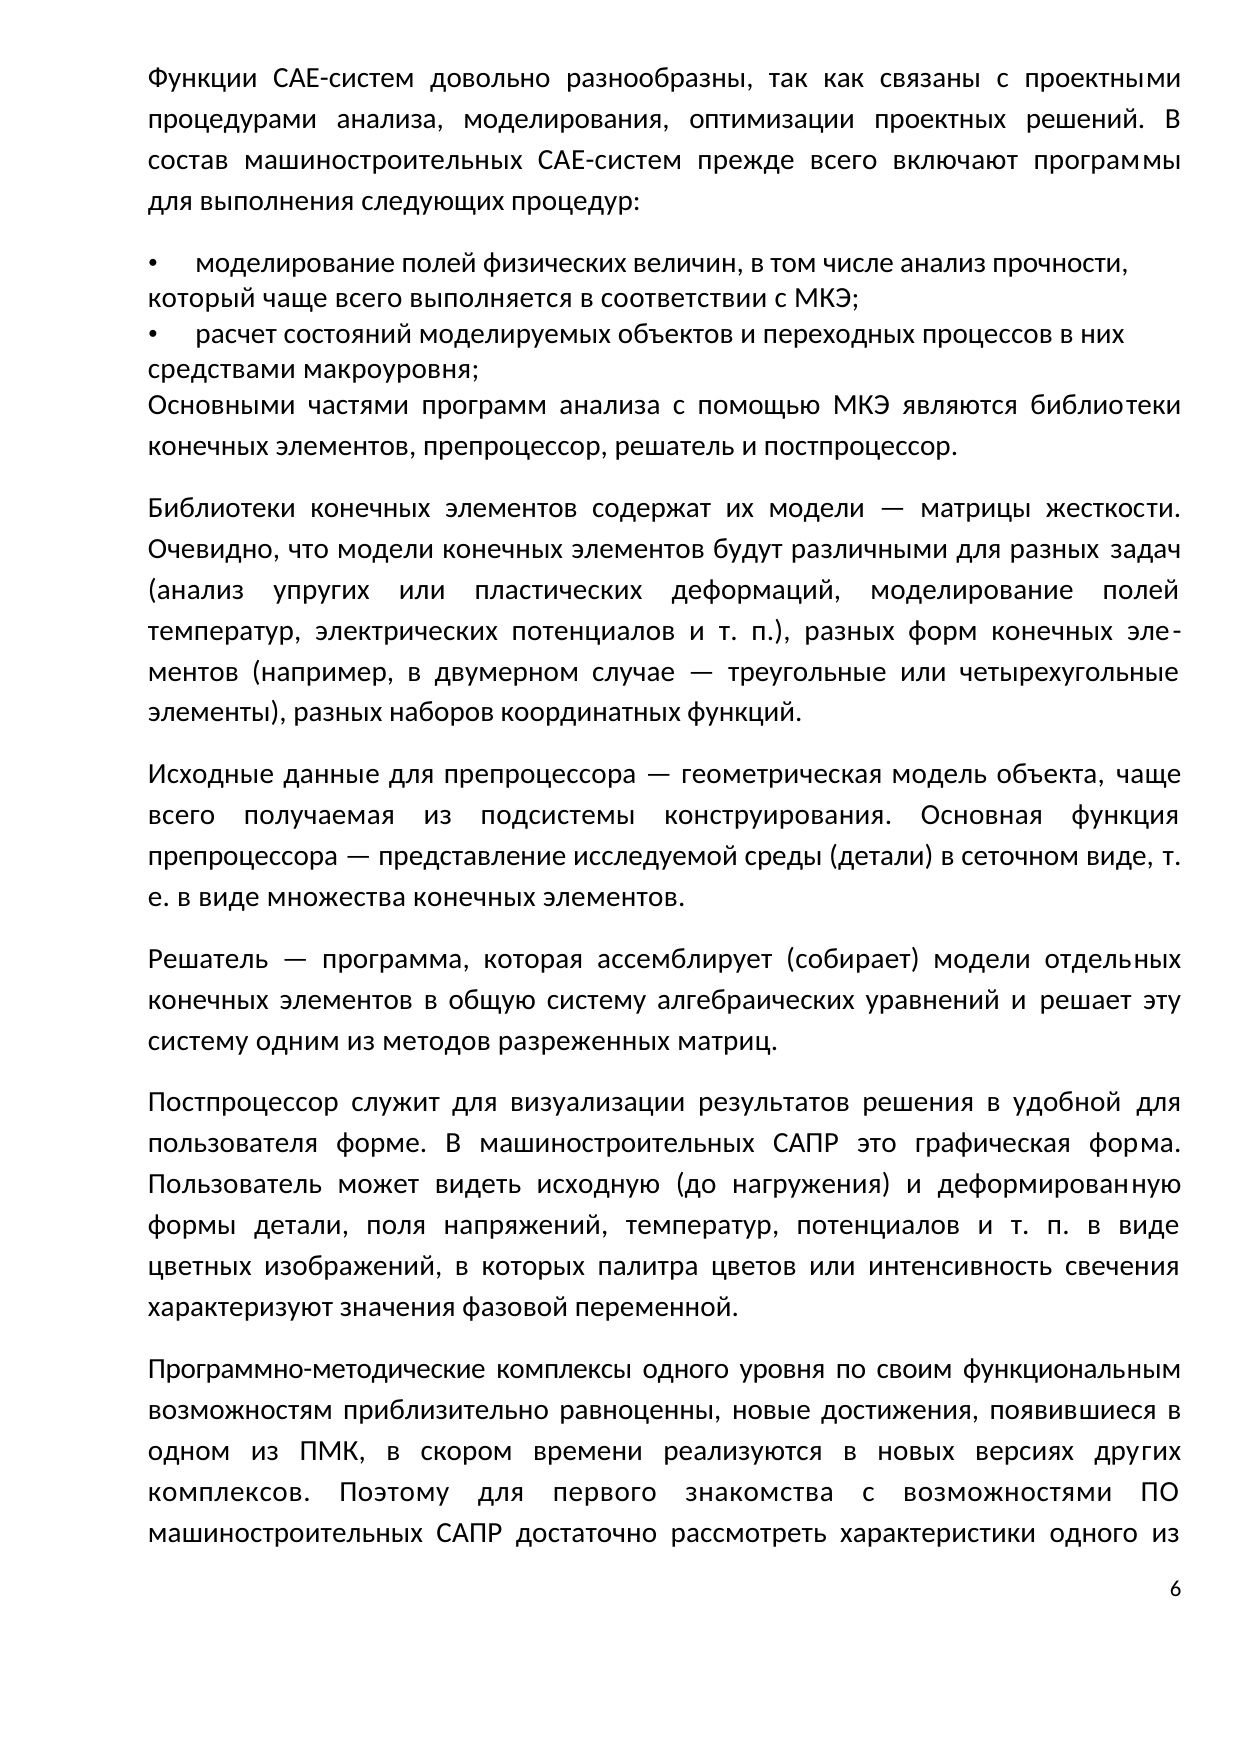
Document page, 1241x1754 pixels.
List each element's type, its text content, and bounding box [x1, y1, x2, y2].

list расчет состояний моделируемых объектов и переходных процессов в них средствами макроуровня; [148, 315, 1181, 386]
text Постпроцессор служит для визуализации результатов решения в удобной для пользователя форме. В машиностроительных САПР это графическая форма. Пользователь может видеть исходную (до нагружения) и деформированную формы детали, поля напряжений, температур, потенциалов и т. п. в виде цветных изображений, в которых палитра цветов или интенсивность свечения характеризуют значения фазовой переменной. [148, 1083, 1181, 1324]
list моделирование полей физических величин, в том числе анализ прочности, который чаще всего выполняется в соответствии с МКЭ; [148, 244, 1181, 315]
text Основными частями программ анализа с помощью МКЭ являются библиотеки конечных элементов, препроцессор, решатель и постпроцессор. [148, 386, 1181, 463]
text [148, 1350, 1181, 1549]
text Библиотеки конечных элементов содержат их модели — матрицы жесткости. Очевидно, что модели конечных элементов будут различными для разных задач (анализ упругих или пластических деформаций, моделирование полей температур, электрических потенциалов и т. п.), разных форм конечных элементов (например, в двумерном случае — треугольные или четырехугольные элементы), разных наборов координатных функций. [148, 489, 1181, 729]
text Функции САЕ-систем довольно разнообразны, так как связаны с проектными процедурами анализа, моделирования, оптимизации проектных решений. В состав машиностроительных САЕ-систем прежде всего включают программы для выполнения следующих процедур: [148, 59, 1181, 217]
text Решатель — программа, которая ассемблирует (собирает) модели отдельных конечных элементов в общую систему алгебраических уравнений и решает эту систему одним из методов разреженных матриц. [148, 940, 1181, 1057]
text Исходные данные для препроцессора — геометрическая модель объекта, чаще всего получаемая из подсистемы конструирования. Основная функция препроцессора — представление исследуемой среды (детали) в сеточном виде, т. е. в виде множества конечных элементов. [148, 755, 1181, 914]
